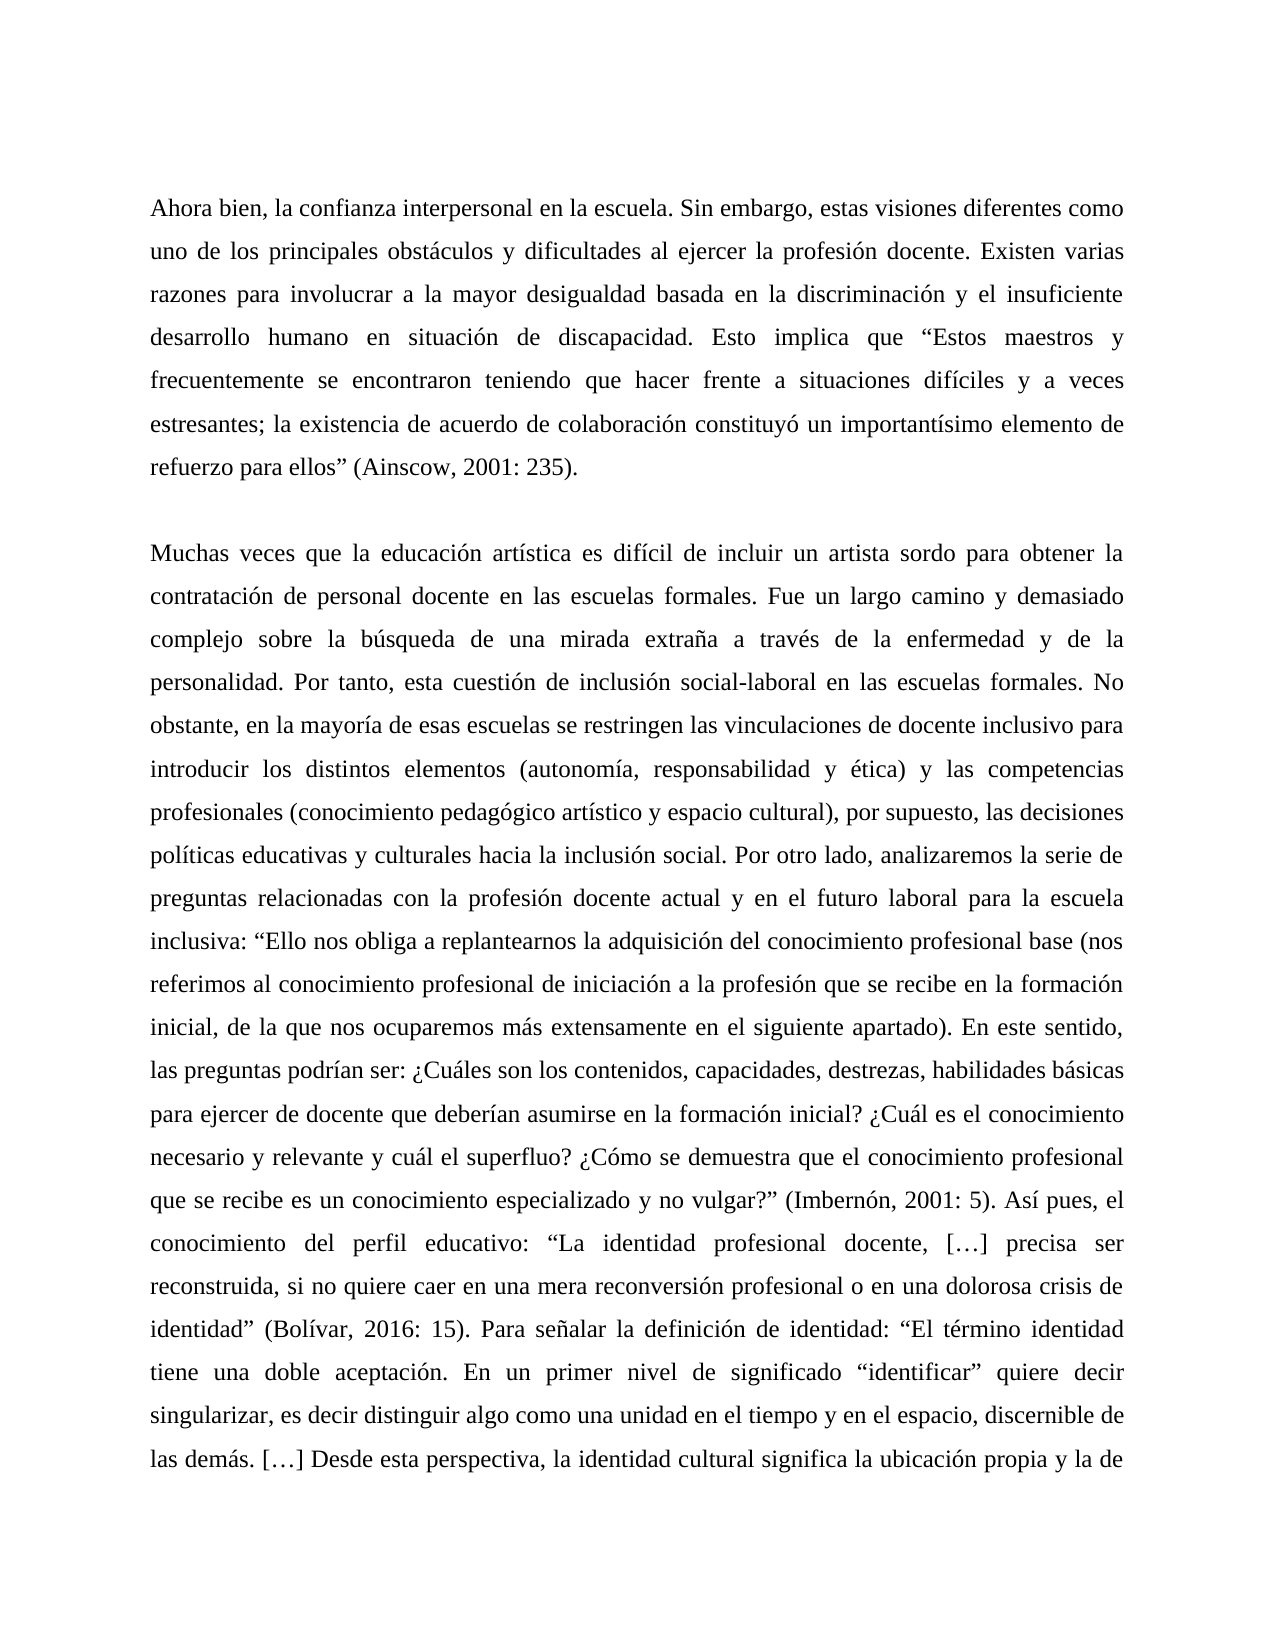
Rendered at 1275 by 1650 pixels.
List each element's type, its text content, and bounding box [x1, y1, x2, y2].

text Ahora bien, la confianza interpersonal en la escuela. Sin embargo, estas visiones diferentes como uno de los principales obstáculos y dificultades al ejercer la profesión docente. Existen varias razones para involucrar a la mayor desigualdad basada en la discriminación y el insuficiente desarrollo humano en situación de discapacidad. Esto implica que “Estos maestros y frecuentemente se encontraron teniendo que hacer frente a situaciones difíciles y a veces estresantes; la existencia de acuerdo de colaboración constituyó un importantísimo elemento de refuerzo para ellos” (Ainscow, 2001: 235). [150, 193, 1125, 481]
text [150, 538, 1125, 1472]
